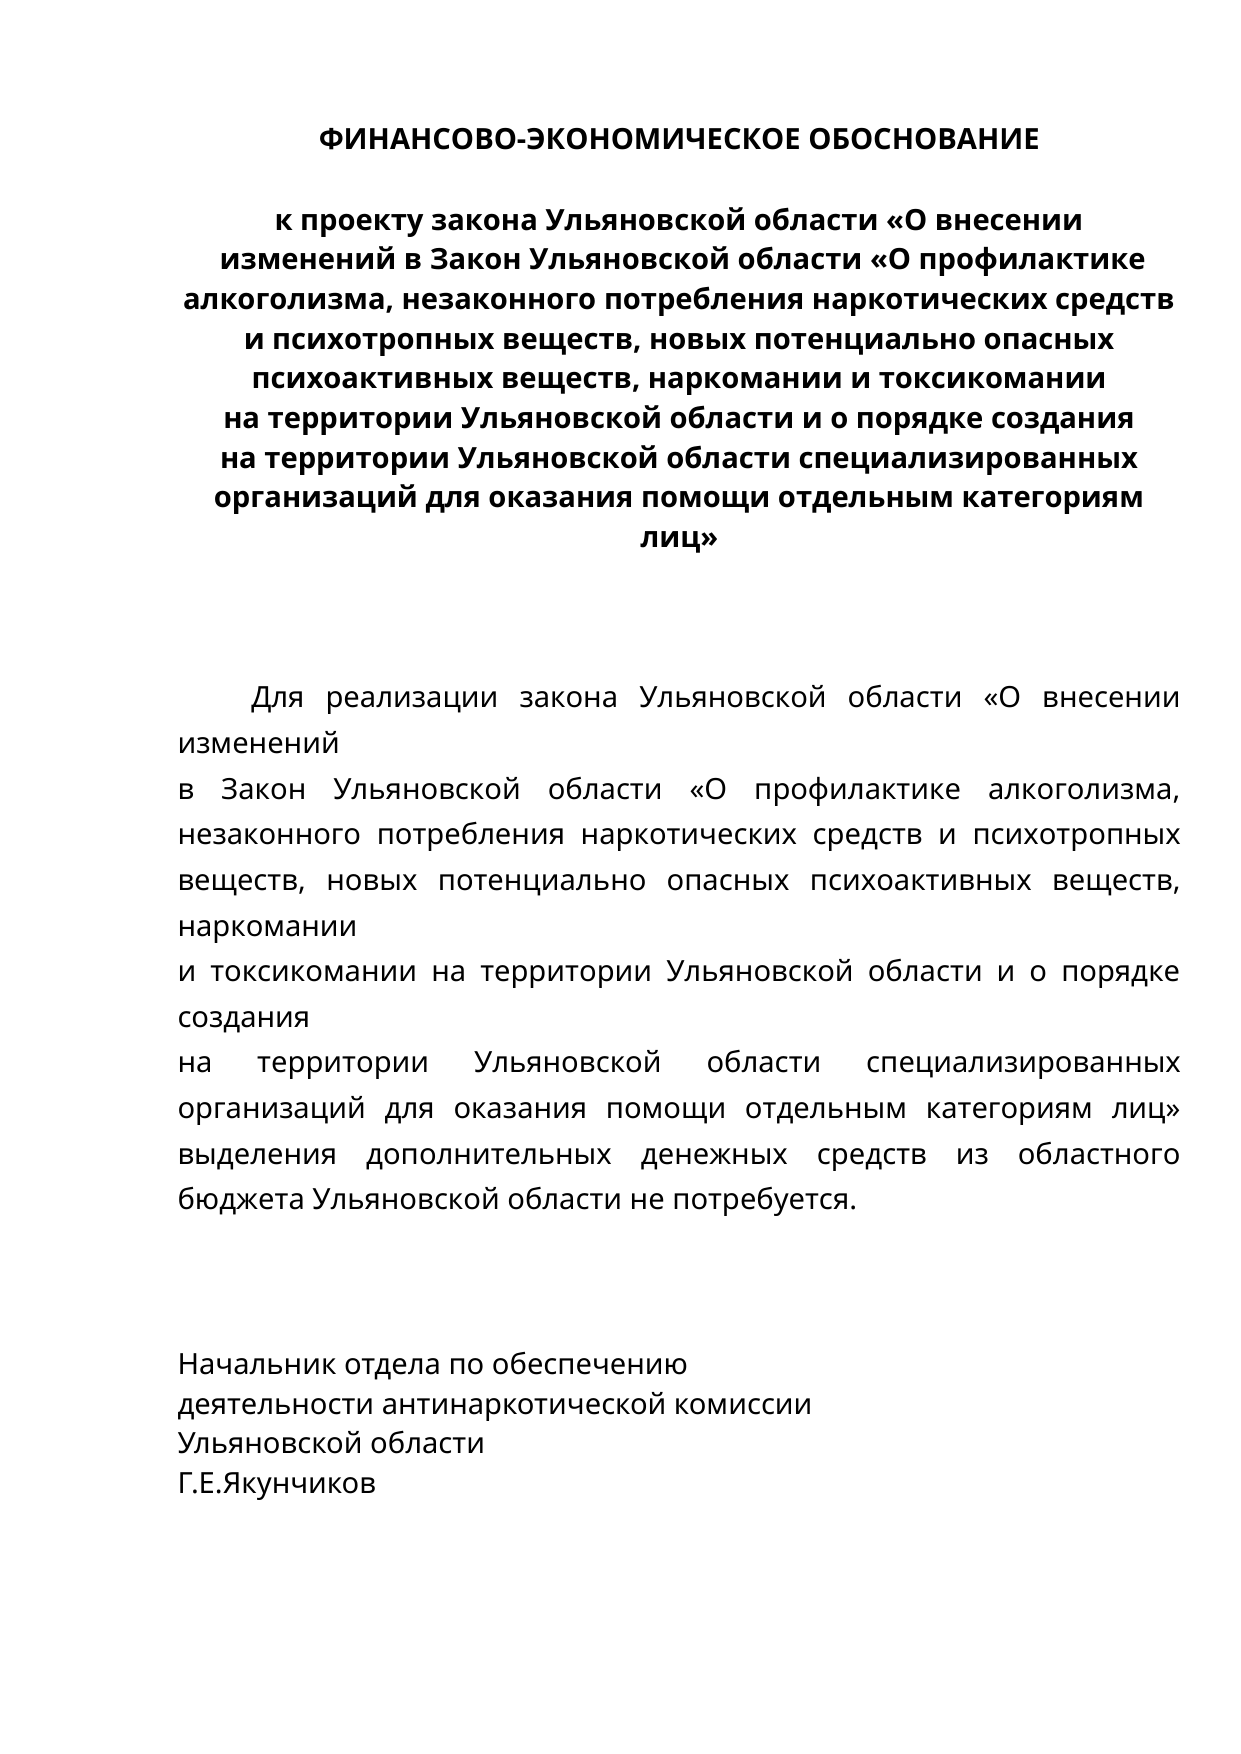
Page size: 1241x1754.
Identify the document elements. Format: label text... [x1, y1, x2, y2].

subtitle Ульяновской области Г.Е.Якунчиков [177, 1423, 1181, 1502]
text изменений в Закон Ульяновской области «О профилактике [177, 239, 1181, 278]
text к проекту закона Ульяновской области «О внесении [177, 199, 1181, 239]
text на территории Ульяновской области специализированных [177, 437, 1181, 477]
text организаций для оказания помощи отдельным категориям лиц» [177, 477, 1181, 556]
subtitle Начальник отдела по обеспечению [177, 1343, 1181, 1383]
text и психотропных веществ, новых потенциально опасных [177, 318, 1181, 358]
text психоактивных веществ, наркомании и токсикомании [177, 358, 1181, 397]
text Для реализации закона Ульяновской области «О внесении изменений в Закон Ульяновской области «О профилактике алкоголизма, незаконного потребления наркотических средств и психотропных веществ, новых потенциально опасных психоактивных веществ, наркомании и токсикомании на территории Ульяновской области и о порядке создания на территории Ульяновской области специализированных организаций для оказания помощи отдельным категориям лиц» выделения дополнительных денежных средств из областного бюджета Ульяновской области не потребуется. [177, 677, 1181, 1218]
text ФИНАНСОВО-ЭКОНОМИЧЕСКОЕ ОБОСНОВАНИЕ [177, 118, 1181, 158]
text на территории Ульяновской области и о порядке создания [177, 397, 1181, 437]
text алкоголизма, незаконного потребления наркотических средств [177, 278, 1181, 318]
subtitle деятельности антинаркотической комиссии [177, 1383, 1181, 1423]
